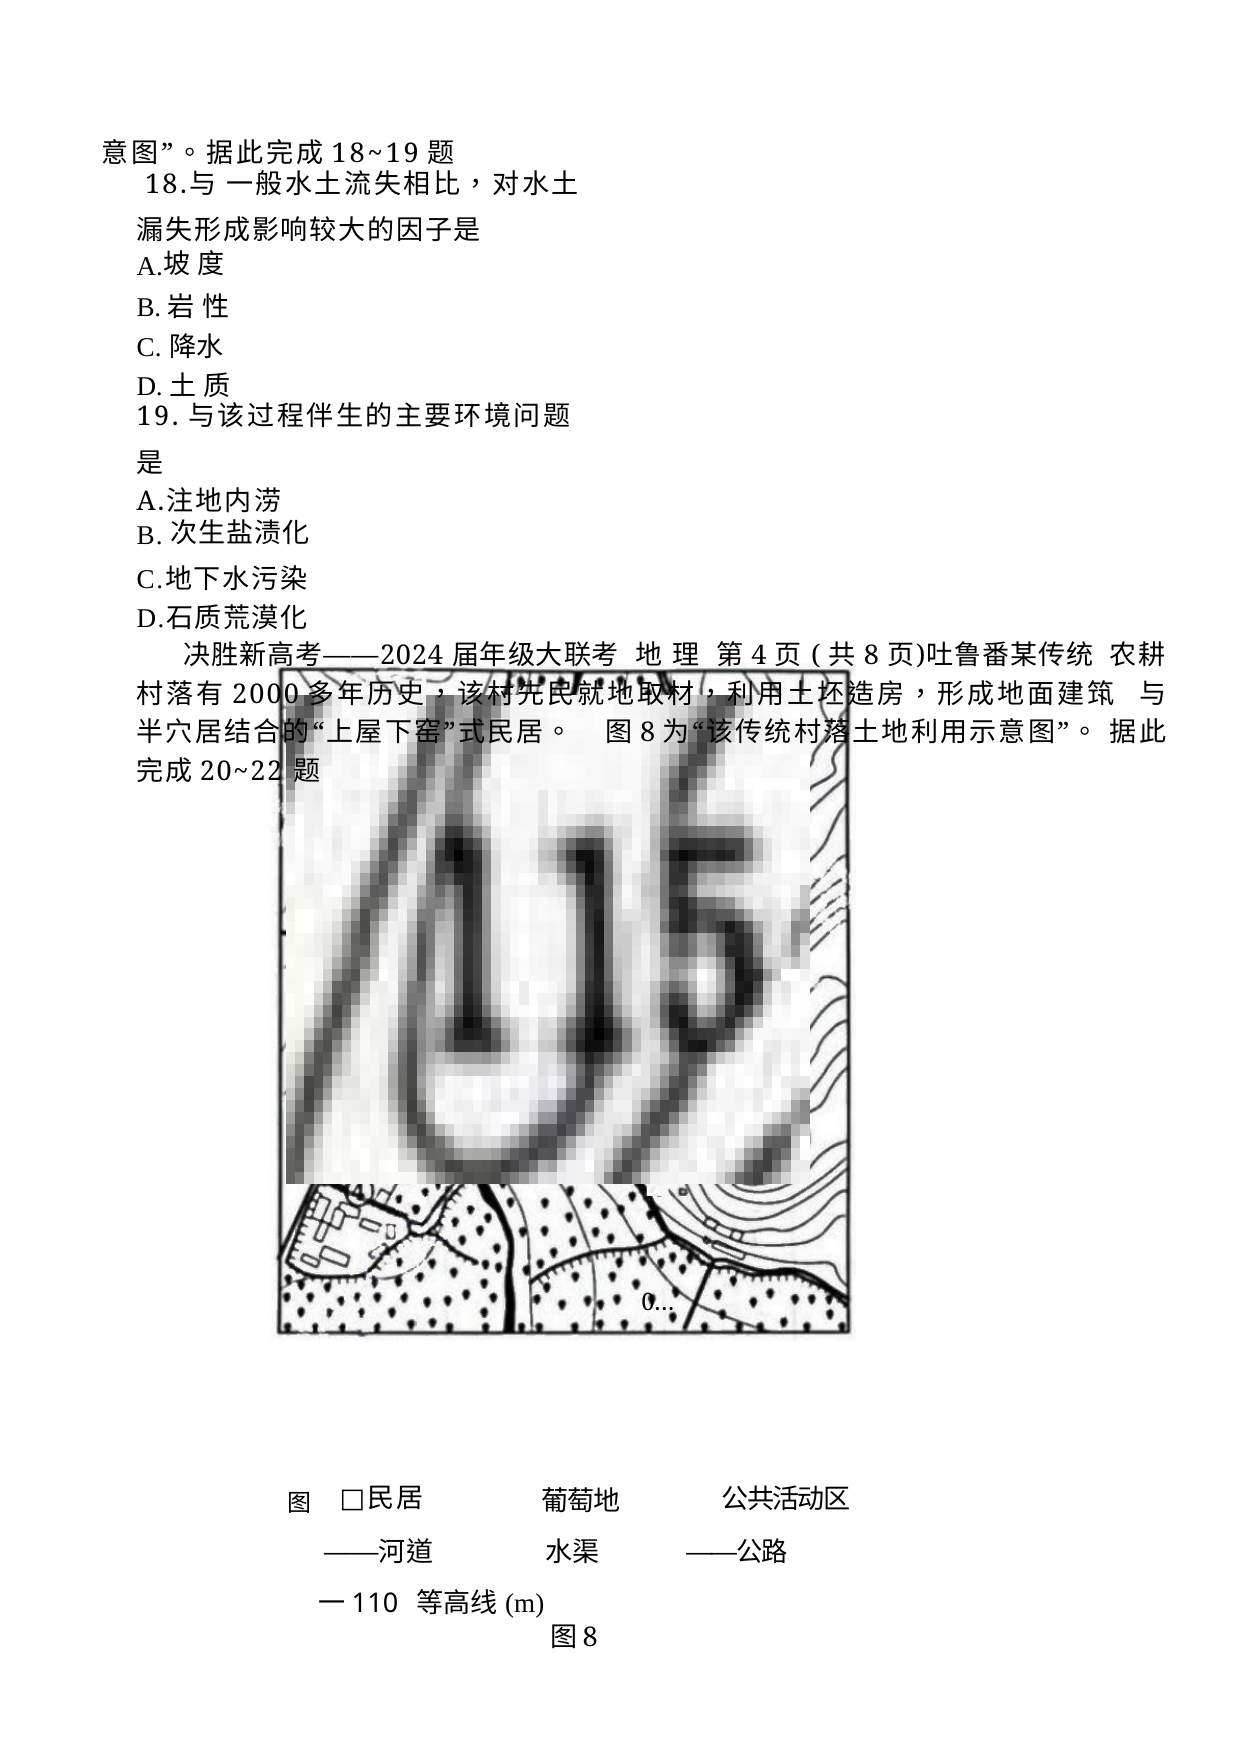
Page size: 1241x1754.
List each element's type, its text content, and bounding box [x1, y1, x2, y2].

text □民居 [339, 1491, 531, 1539]
text D.石质荒漠化 [136, 601, 1166, 634]
text A.坡 度 [136, 252, 1166, 290]
text 意图”。据此完成18~19题 [101, 136, 1166, 170]
text 19. 与该过程伴生的主要环境问题 [136, 405, 1166, 445]
text A.注地内涝 [136, 483, 1166, 517]
text ——公路 [686, 1536, 1166, 1568]
text 一110 等高线 (m) [319, 1586, 1166, 1619]
text C.地下水污染 [136, 562, 1166, 596]
text 决胜新高考——2024 届年级大联考 地 理 第 4 页 ( 共 8 页)吐鲁番某传统 农耕村落有2000多年历史，该村先民就地取材，利用土坯造房，形成地面建筑 与半穴居结合的“上屋下窑”式民居。 图8为“该传统村落土地利用示意图”。 据此完成20~22 题 [136, 636, 1166, 788]
text 水渠 [546, 1539, 676, 1567]
text D. 土 质 [136, 368, 1166, 402]
text 是 [136, 445, 1166, 479]
text B. 岩 性 [136, 290, 1166, 323]
text 漏失形成影响较大的因子是 [136, 213, 1166, 246]
text 图8 [550, 1624, 1166, 1652]
text C. 降水 [136, 329, 1166, 363]
text B. 次生盐渍化 [136, 522, 1166, 562]
text 葡萄地 [541, 1492, 676, 1539]
text 18.与 一般水土流失相比，对水土 [145, 173, 1166, 213]
text 公共活动区 [721, 1491, 1166, 1536]
picture [269, 788, 856, 1341]
text ——河道 [324, 1539, 531, 1567]
